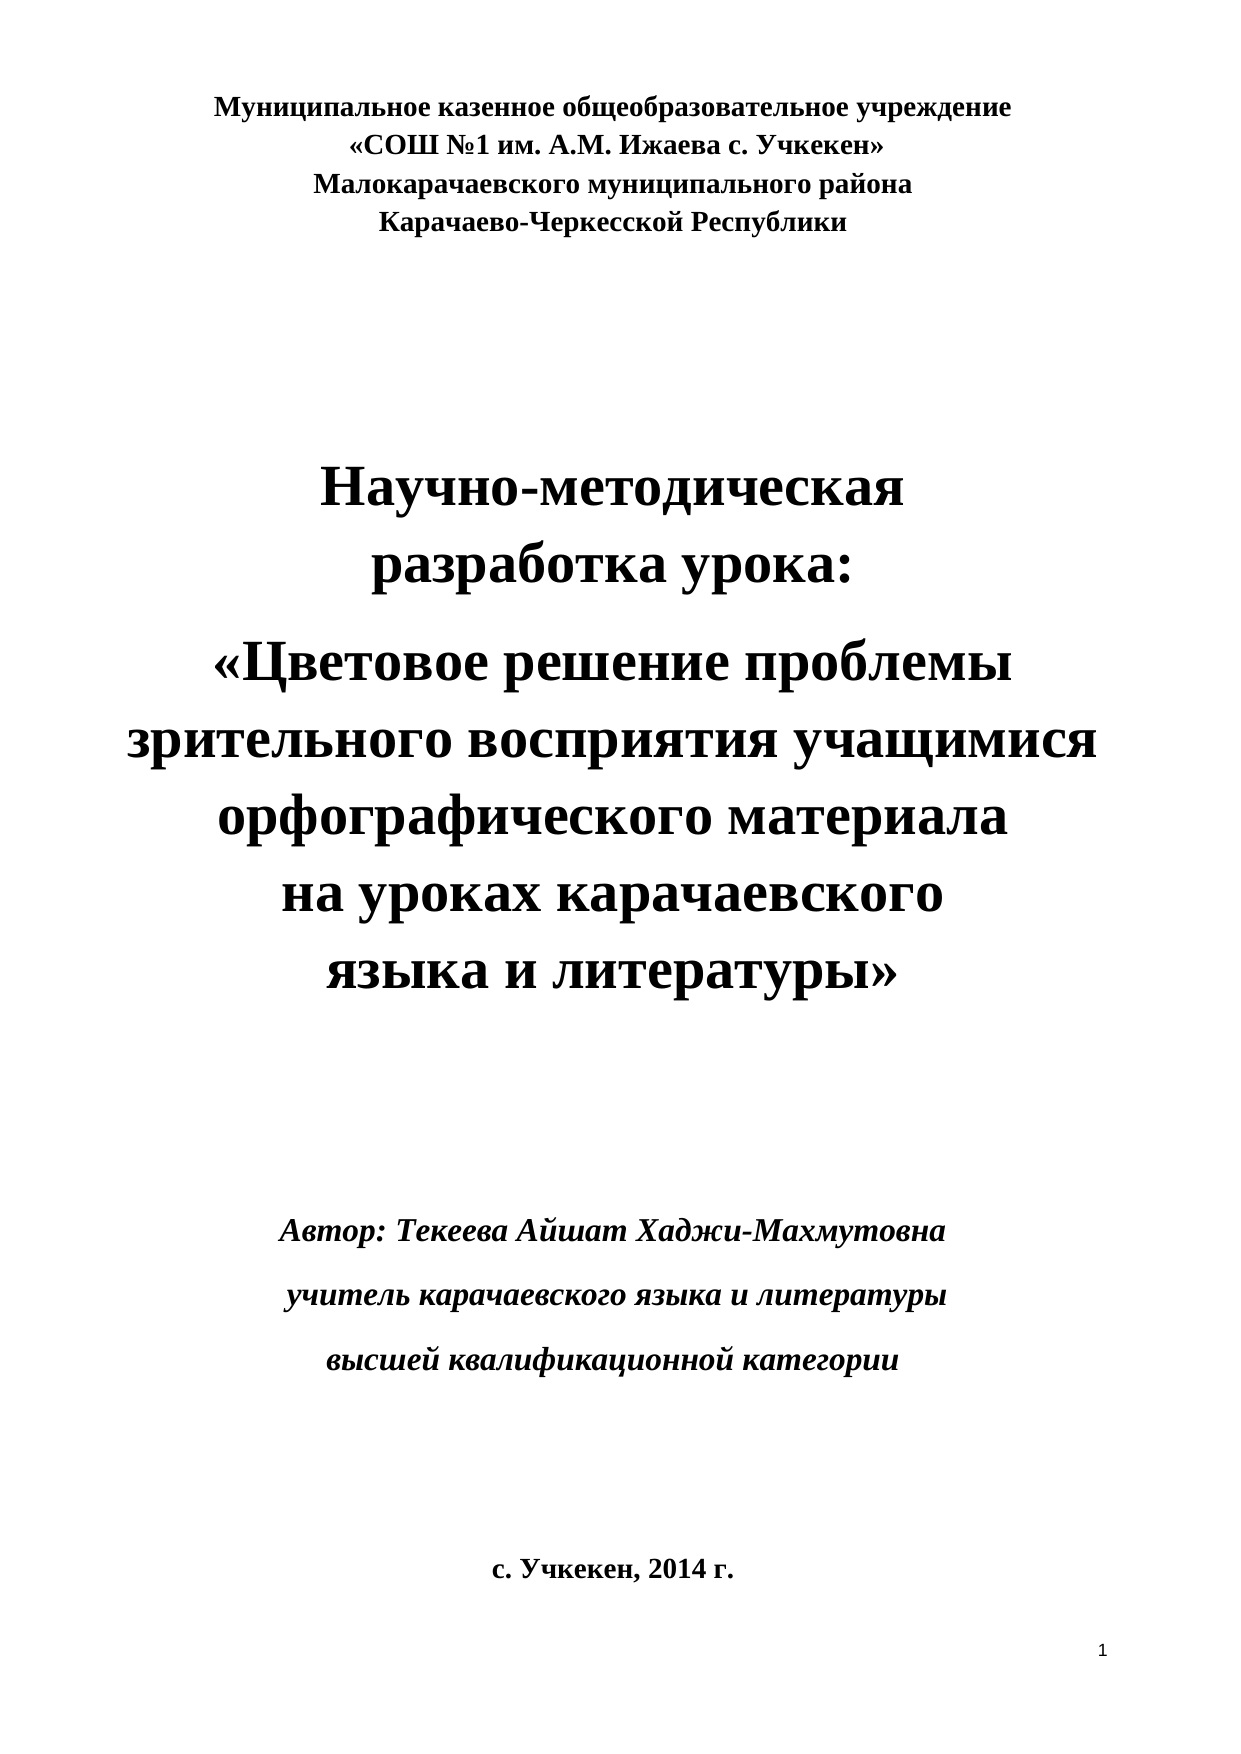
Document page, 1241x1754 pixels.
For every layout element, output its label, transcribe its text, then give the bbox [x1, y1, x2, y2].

text «COШ №1 им. А.М. Ижаева с. Учкекен» [118, 127, 1107, 161]
text Муниципальное казенное общеобразовательное учреждение [118, 89, 1107, 122]
text учитель карачаевского языка и литературы [118, 1275, 1107, 1313]
text Карачаево-Черкесской Республики [118, 204, 1107, 238]
text с. Учкекен, 2014 г. [118, 1551, 1107, 1584]
text Научно-методическая разработка урока: [118, 450, 1107, 594]
text высшей квалификационной категории [118, 1339, 1107, 1378]
text Автор: Текеева Айшат Хаджи-Махмутовна [118, 1210, 1107, 1248]
text Малокарачаевского муниципального района [118, 166, 1107, 199]
text «Цветовое решение проблемы зрительного восприятия учащимися орфографического материала на уроках карачаевского языка и литературы» [118, 625, 1107, 1001]
